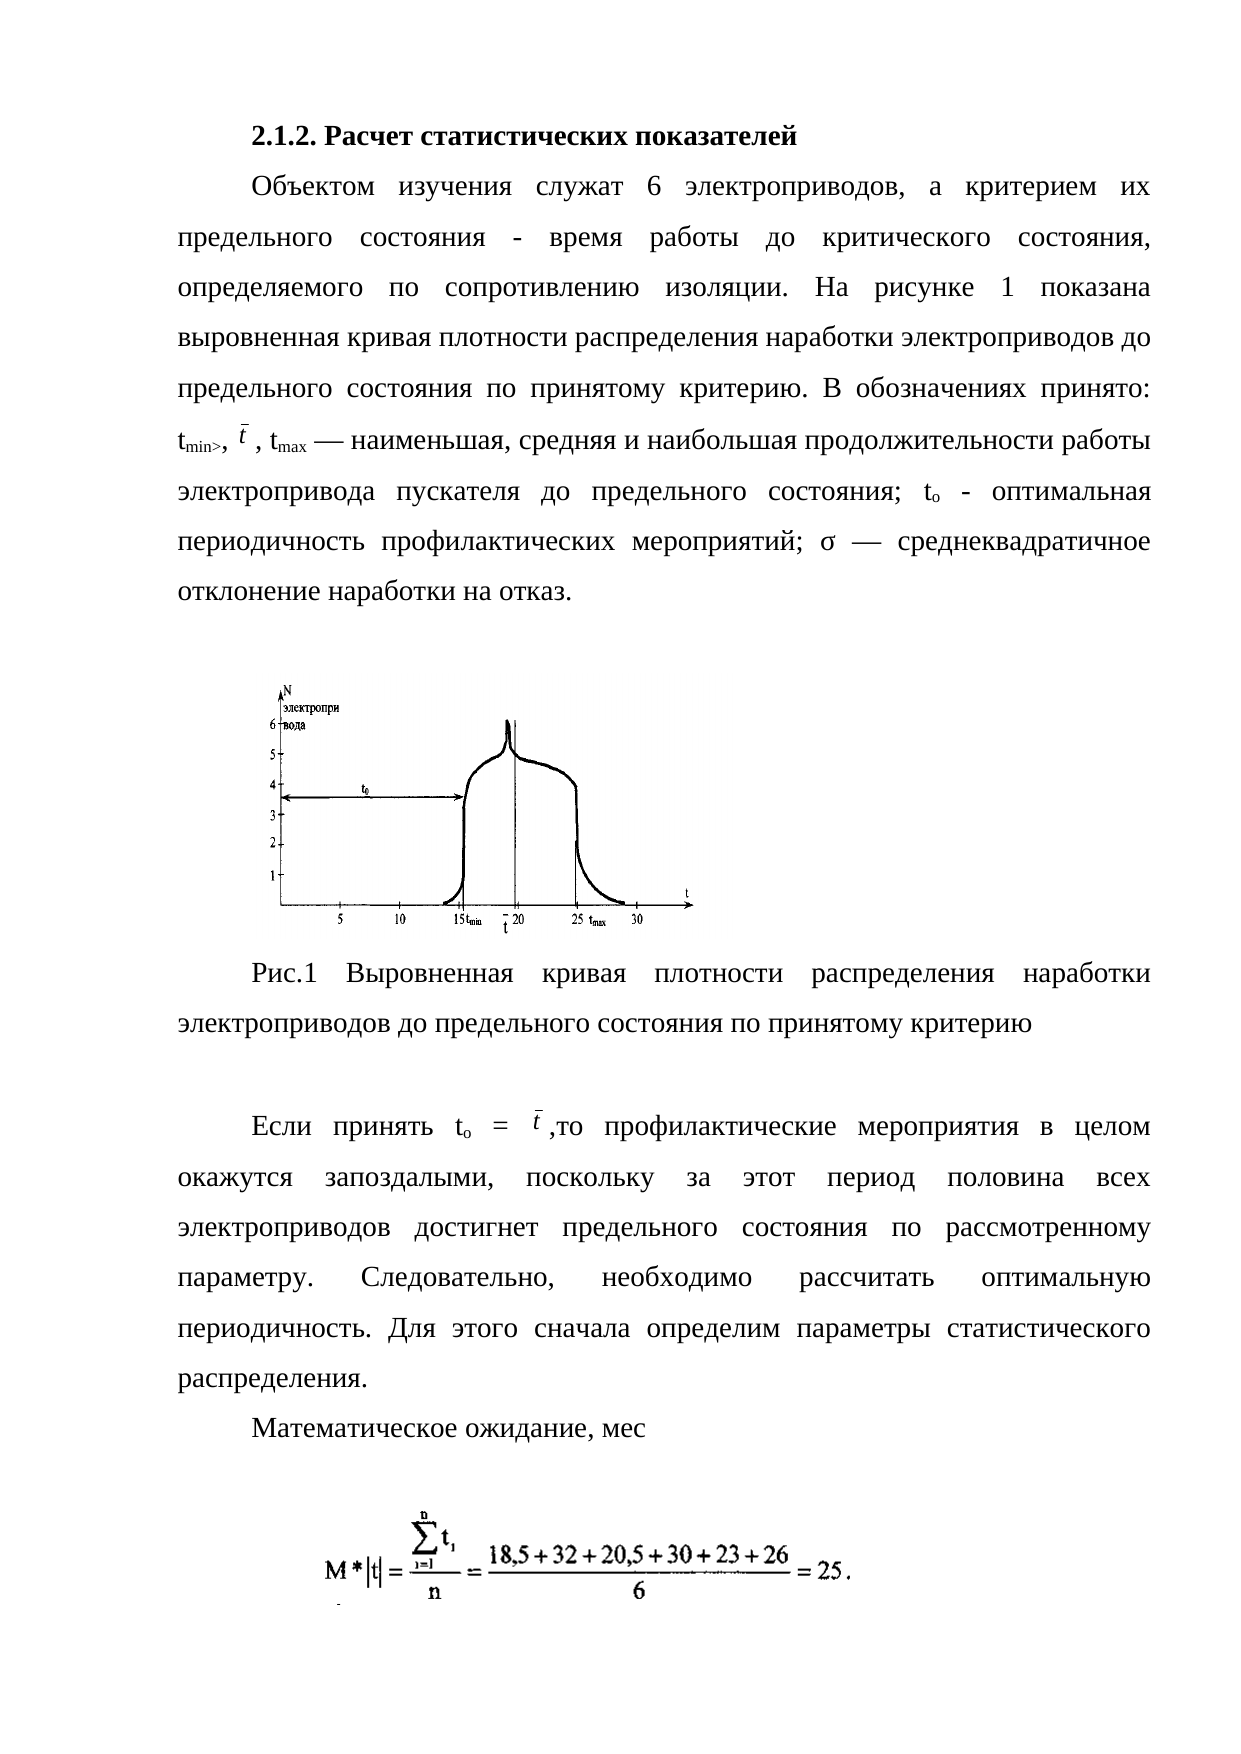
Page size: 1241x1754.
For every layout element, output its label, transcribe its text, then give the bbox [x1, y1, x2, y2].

text Математическое ожидание, мес [177, 1410, 1152, 1444]
text Объектом изучения служат 6 электроприводов, а критерием их предельного состояния - время работы до критического состояния, определяемого по сопротивлению изоляции. На рисунке 1 показана выровненная кривая плотности распределения наработки электроприводов до предельного состояния по принятому критерию. В обозначениях принято: tmin>, , tmax — наименьшая, средняя и наибольшая продолжительности работы электропривода пускателя до предельного состояния; to - оптимальная периодичность профилактических мероприятий; σ — среднеквадратичное отклонение наработки на отказ. [177, 168, 1152, 607]
text Рис.1 Выровненная кривая плотности распределения наработки электроприводов до предельного состояния по принятому критерию [177, 955, 1152, 1039]
text Если принять to = ,то профилактические мероприятия в целом окажутся запоздалыми, поскольку за этот период половина всех электроприводов достигнет предельного состояния по рассмотренному параметру. Следовательно, необходимо рассчитать оптимальную периодичность. Для этого сначала определим параметры статистического распределения. [177, 1106, 1152, 1393]
picture [251, 673, 733, 939]
text 2.1.2. Расчет статистических показателей [177, 118, 1152, 152]
picture [251, 1510, 919, 1605]
